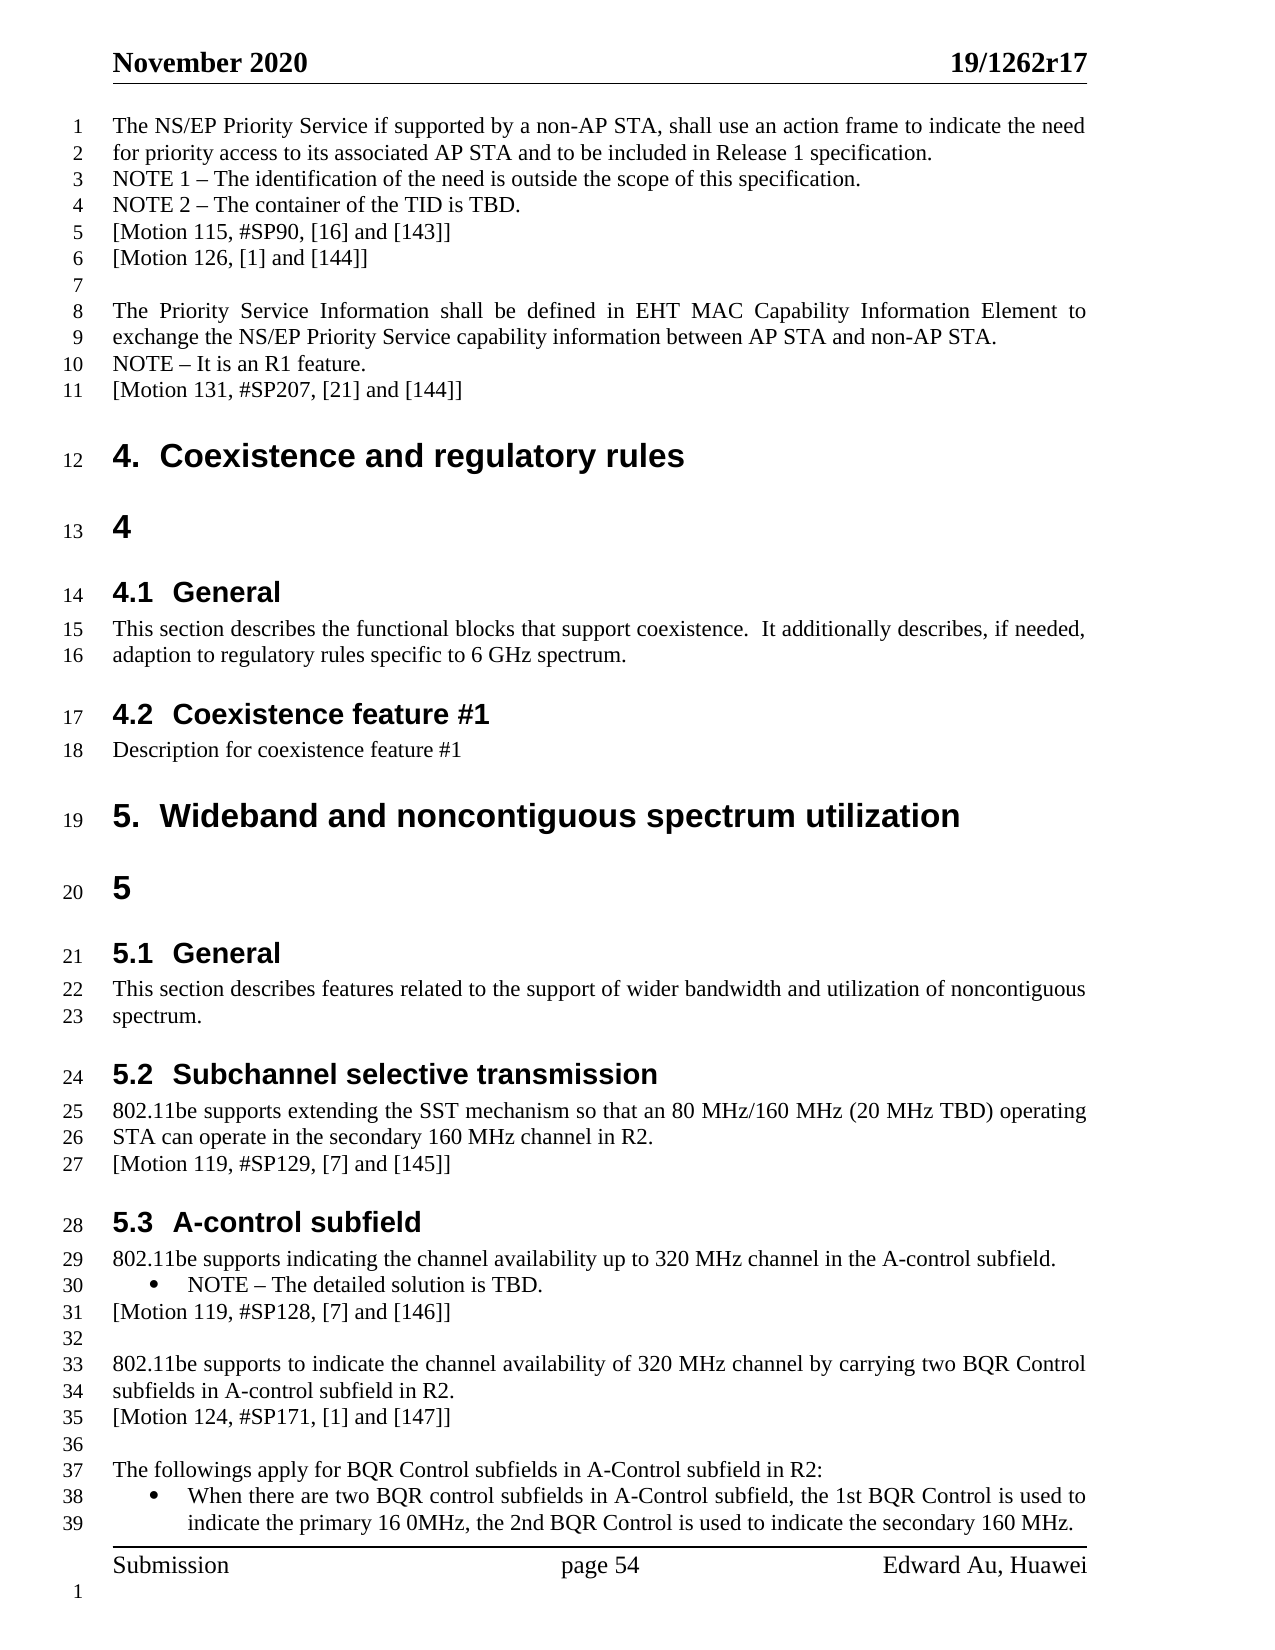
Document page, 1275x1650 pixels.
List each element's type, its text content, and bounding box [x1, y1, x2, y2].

text NOTE 1 – The identification of the need is outside the scope of this specification. [112, 165, 1087, 192]
text NOTE 2 – The container of the TID is TBD. [112, 192, 1087, 218]
text 802.11be supports indicating the channel availability up to 320 MHz channel in the A-control subfield. [112, 1245, 1087, 1271]
text NOTE – It is an R1 feature. [112, 350, 1087, 376]
subtitle General [112, 936, 1087, 969]
text [Motion 124, #SP171, and ] [112, 1403, 1087, 1429]
text This section describes features related to the support of wider bandwidth and utilization of noncontiguous spectrum. [112, 975, 1087, 1028]
text This section describes the functional blocks that support coexistence. It additionally describes, if needed, adaption to regulatory rules specific to 6 GHz spectrum. [112, 615, 1087, 668]
subtitle Coexistence and regulatory rules [112, 436, 1087, 474]
text [Motion 115, #SP90, and ] [112, 218, 1087, 244]
text [Motion 119, #SP129, and ] [112, 1150, 1087, 1176]
text 802.11be supports to indicate the channel availability of 320 MHz channel by carrying two BQR Control subfields in A-control subfield in R2. [112, 1351, 1087, 1403]
list NOTE – The detailed solution is TBD. [150, 1271, 1087, 1298]
subtitle Wideband and noncontiguous spectrum utilization [112, 796, 1087, 835]
text 802.11be supports extending the SST mechanism so that an 80 MHz/160 MHz (20 MHz TBD) operating STA can operate in the secondary 160 MHz channel in R2. [112, 1097, 1087, 1150]
text The followings apply for BQR Control subfields in A-Control subfield in R2: [112, 1456, 1087, 1482]
subtitle Subchannel selective transmission [112, 1057, 1087, 1091]
text Description for coexistence feature #1 [112, 737, 1087, 763]
subtitle A-control subfield [112, 1205, 1087, 1239]
text [Motion 131, #SP207, and ] [112, 376, 1087, 402]
text [Motion 126, and ] [112, 244, 1087, 271]
subtitle General [112, 575, 1087, 609]
text The Priority Service Information shall be defined in EHT MAC Capability Information Element to exchange the NS/EP Priority Service capability information between AP STA and non-AP STA. [112, 297, 1087, 350]
text [Motion 119, #SP128, and ] [112, 1298, 1087, 1324]
list When there are two BQR control subfields in A-Control subfield, the 1st BQR Control is used to indicate the primary 16 0MHz, the 2nd BQR Control is used to indicate the secondary 160 MHz. [150, 1482, 1087, 1535]
subtitle Coexistence feature #1 [112, 697, 1087, 730]
text The NS/EP Priority Service if supported by a non-AP STA, shall use an action frame to indicate the need for priority access to its associated AP STA and to be included in Release 1 specification. [112, 112, 1087, 165]
